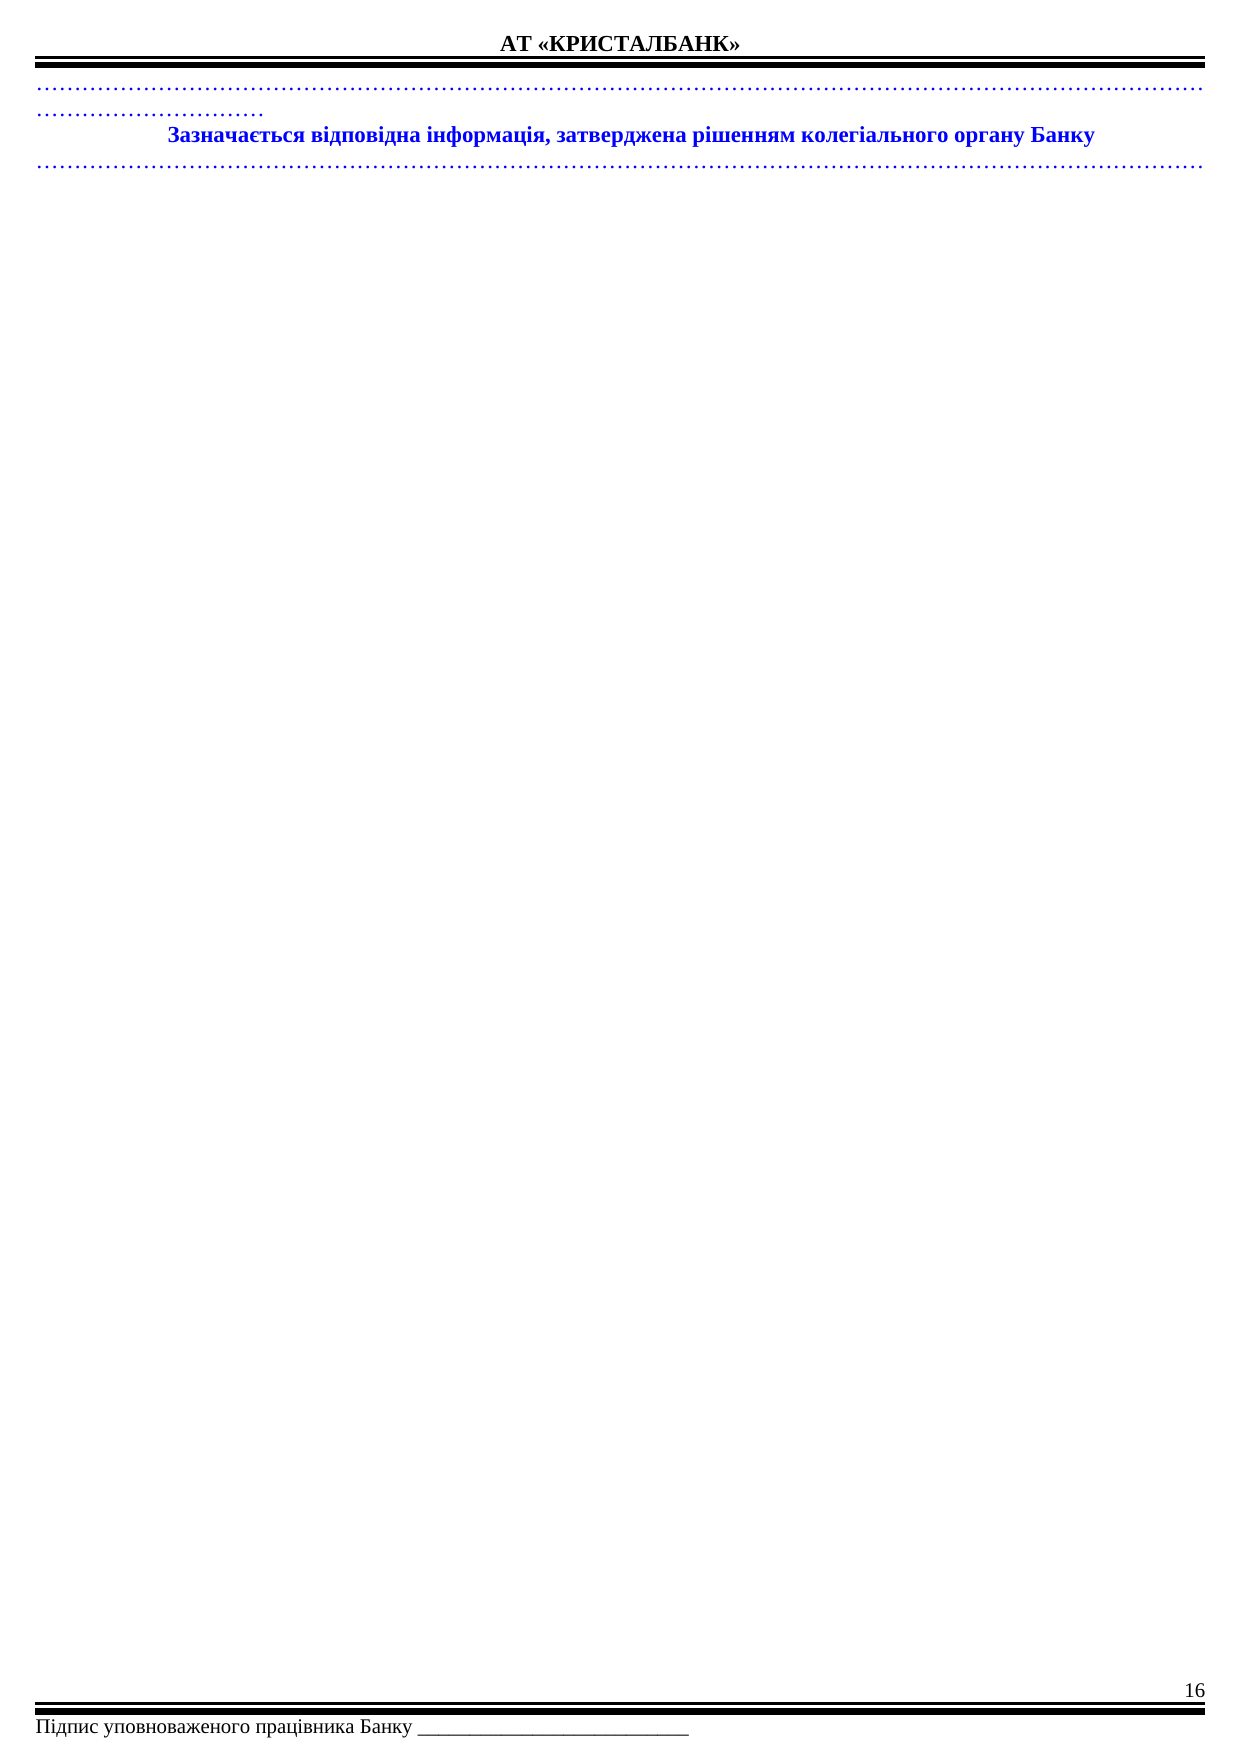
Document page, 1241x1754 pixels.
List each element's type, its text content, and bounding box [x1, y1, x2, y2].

text Зазначається відповідна інформація, затверджена рішенням колегіального органу Банку [35, 121, 1205, 148]
text ……………………………………………………………………………………………………………………………………… [35, 148, 1205, 174]
text ………………………………………………………………………………………………………………………………………………………………… [35, 68, 1205, 121]
